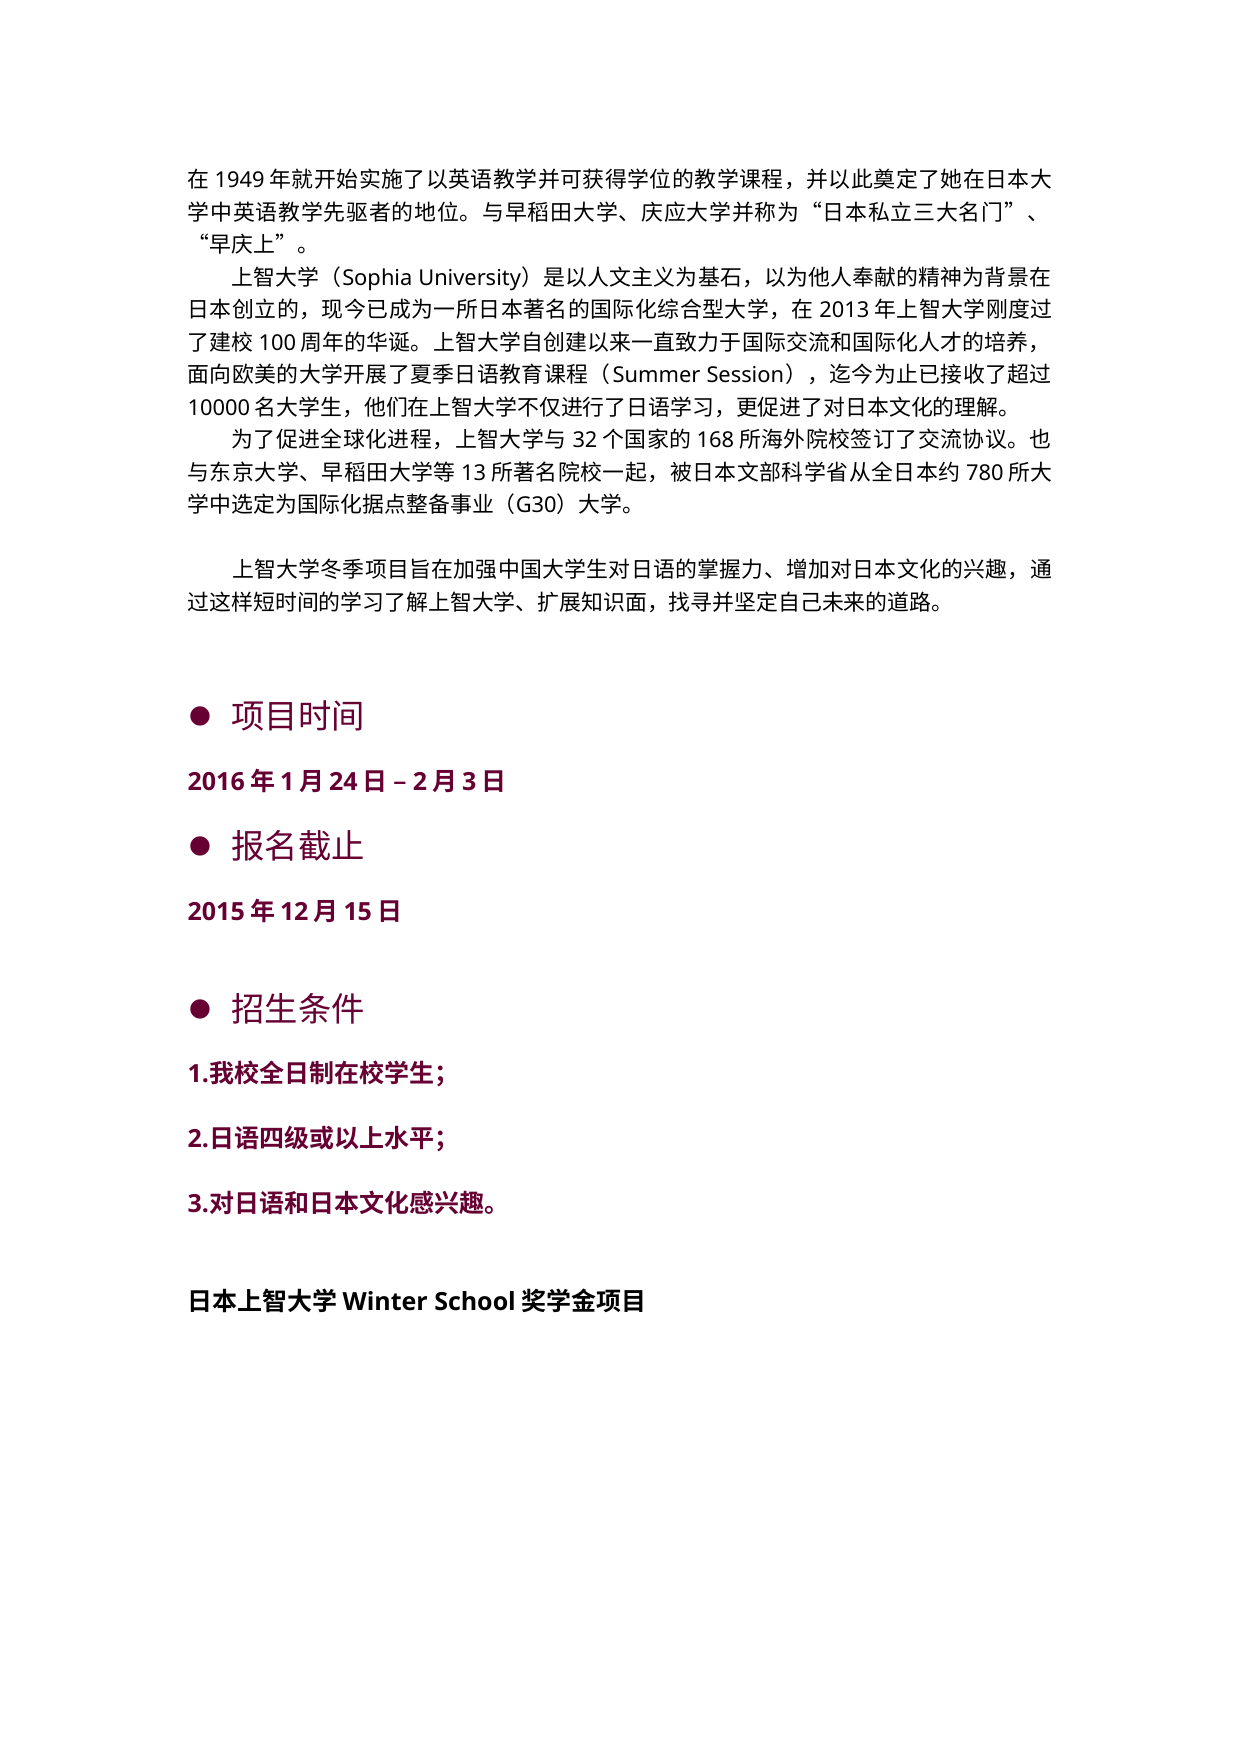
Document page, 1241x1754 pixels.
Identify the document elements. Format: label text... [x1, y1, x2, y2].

text 1.我校全日制在校学生； [187, 1039, 1053, 1104]
list 项目时间 [187, 682, 1053, 747]
text 为了促进全球化进程，上智大学与32个国家的168所海外院校签订了交流协议。也与东京大学、早稻田大学等13所著名院校一起，被日本文部科学省从全日本约780所大学中选定为国际化据点整备事业（G30）大学。 [187, 422, 1053, 519]
text 2.日语四级或以上水平； [187, 1104, 1053, 1169]
text 2015年12月15日 [187, 877, 1053, 942]
text 3.对日语和日本文化感兴趣。 [187, 1169, 1053, 1234]
text 2016年1月24日 – 2月3日 [187, 747, 1053, 812]
list 报名截止 [187, 812, 1053, 877]
text 日本上智大学Winter School奖学金项目 [187, 1267, 1053, 1332]
text 上智大学冬季项目旨在加强中国大学生对日语的掌握力、增加对日本文化的兴趣，通过这样短时间的学习了解上智大学、扩展知识面，找寻并坚定自己未来的道路。 [187, 552, 1053, 617]
list 招生条件 [187, 974, 1053, 1039]
text 上智大学（Sophia University）是以人文主义为基石，以为他人奉献的精神为背景在日本创立的，现今已成为一所日本著名的国际化综合型大学，在2013年上智大学刚度过了建校100周年的华诞。上智大学自创建以来一直致力于国际交流和国际化人才的培养，面向欧美的大学开展了夏季日语教育课程（Summer Session），迄今为止已接收了超过10000名大学生，他们在上智大学不仅进行了日语学习，更促进了对日本文化的理解。 [187, 259, 1053, 422]
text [187, 162, 1053, 259]
